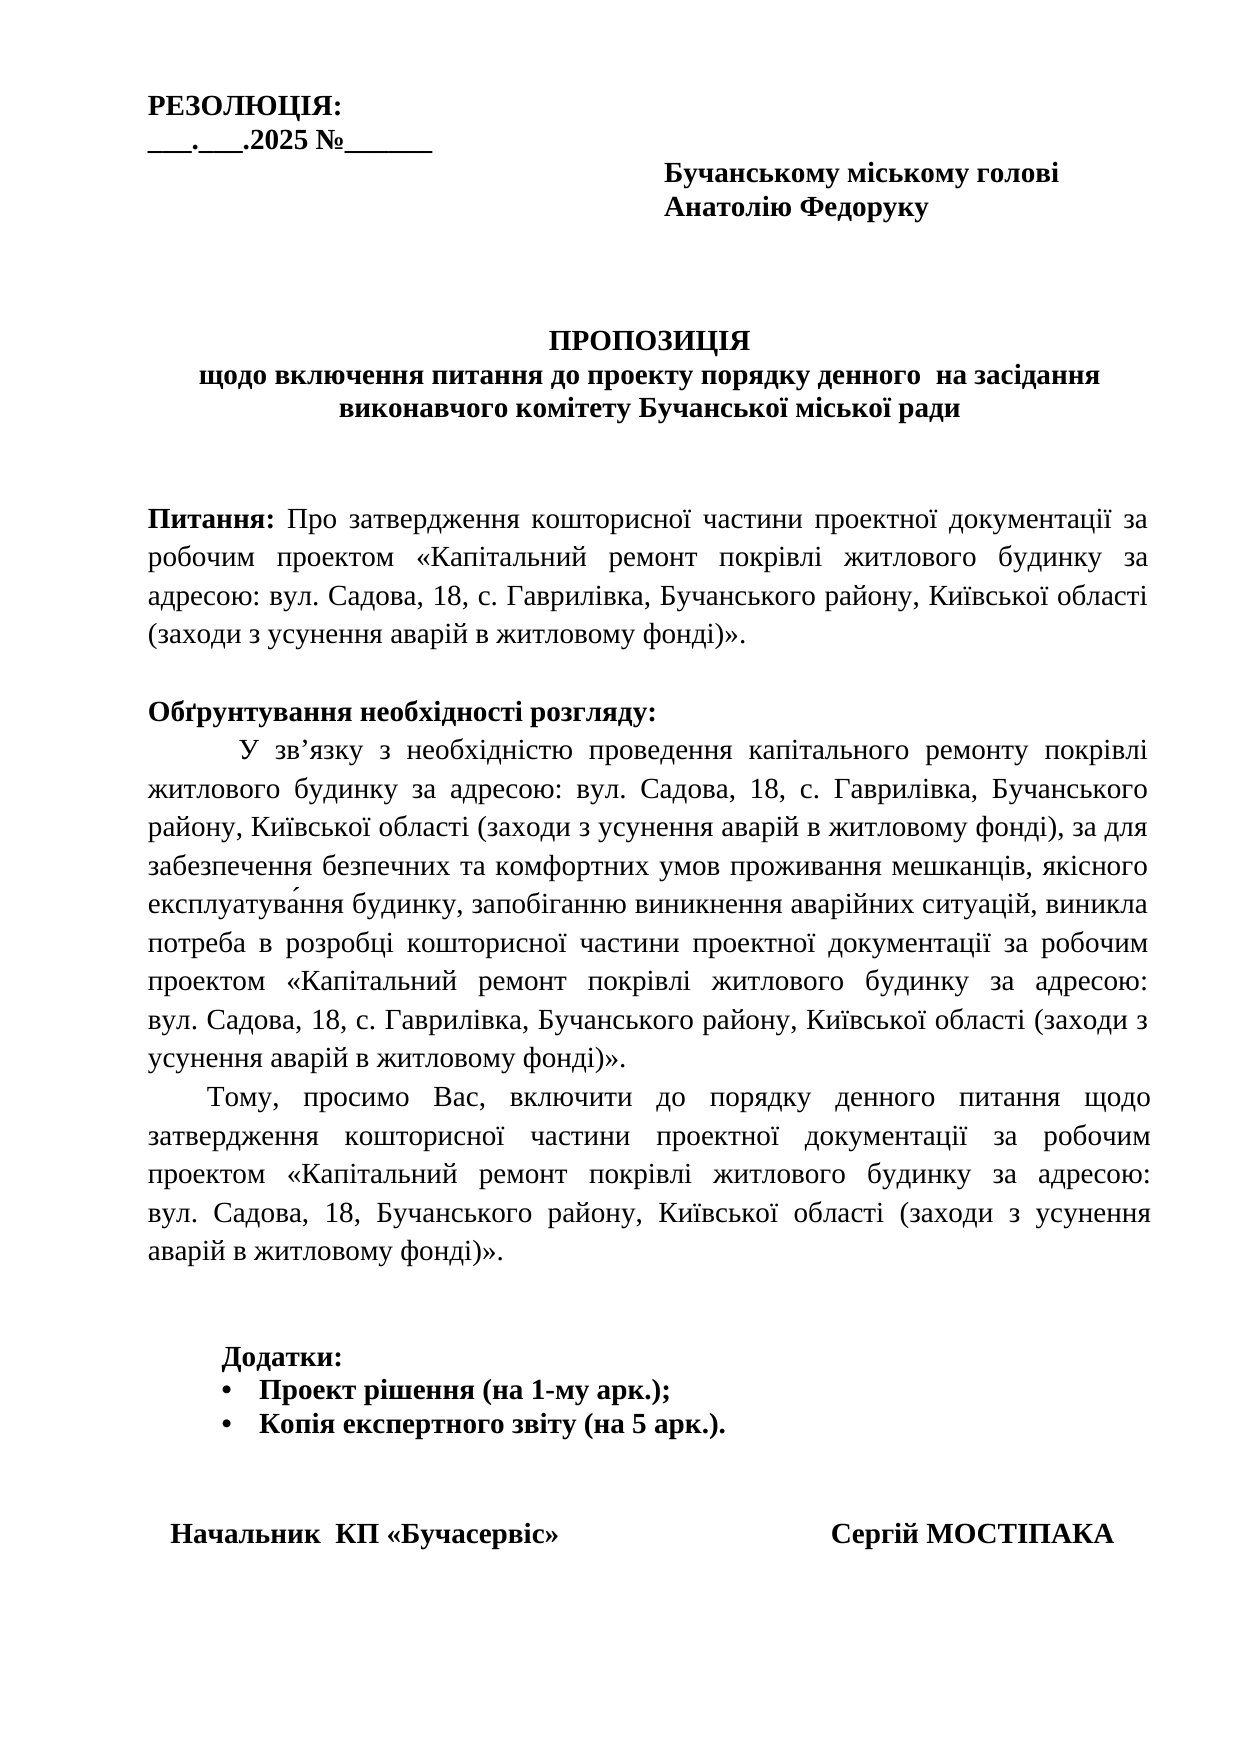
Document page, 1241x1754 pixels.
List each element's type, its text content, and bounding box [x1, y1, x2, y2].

text У зв’язку з необхідністю проведення капітального ремонту покрівлі житлового будинку за адресою: вул. Садова, 18, с. Гаврилівка, Бучанського району, Київської області (заходи з усунення аварій в житловому фонді), за для забезпечення безпечних та комфортних умов проживання мешканців, якісного експлуатува́ння будинку, запобіганню виникнення аварійних ситуацій, виникла потреба в розробці кошторисної частини проектної документації за робочим проектом «Капітальний ремонт покрівлі житлового будинку за адресою: вул. Садова, 18, с. Гаврилівка, Бучанського району, Київської області (заходи з усунення аварій в житловому фонді)». [148, 732, 1149, 1074]
text Бучанському міському голові [664, 156, 1152, 189]
text РЕЗОЛЮЦІЯ: [148, 88, 1152, 122]
table_header Начальник КП «Бучасервіс» [159, 1517, 703, 1550]
text Додатки: [148, 1339, 1152, 1372]
text Питання: Про затвердження кошторисної частини проектної документації за робочим проектом «Капітальний ремонт покрівлі житлового будинку за адресою: вул. Садова, 18, с. Гаврилівка, Бучанського району, Київської області (заходи з усунення аварій в житловому фонді)». [148, 501, 1149, 650]
list Проект рішення (на 1-му арк.); [221, 1372, 1152, 1406]
text Тому, просимо Вас, включити до порядку денного питання щодо затвердження кошторисної частини проектної документації за робочим проектом «Капітальний ремонт покрівлі житлового будинку за адресою: вул. Садова, 18, Бучанського району, Київської області (заходи з усунення аварій в житловому фонді)». [148, 1079, 1152, 1267]
text ___.___.2025 №______ [148, 122, 1152, 156]
text ПРОПОЗИЦІЯ [148, 323, 1152, 357]
text щодо включення питання до проекту порядку денного на засідання виконавчого комітету Бучанської міської ради [148, 357, 1152, 424]
list Копія експертного звіту (на 5 арк.). [221, 1406, 1152, 1439]
table_header Сергій МОСТІПАКА [703, 1517, 1152, 1550]
text Обґрунтування необхідності розгляду: [148, 694, 1149, 727]
text Анатолію Федоруку [664, 189, 1152, 223]
